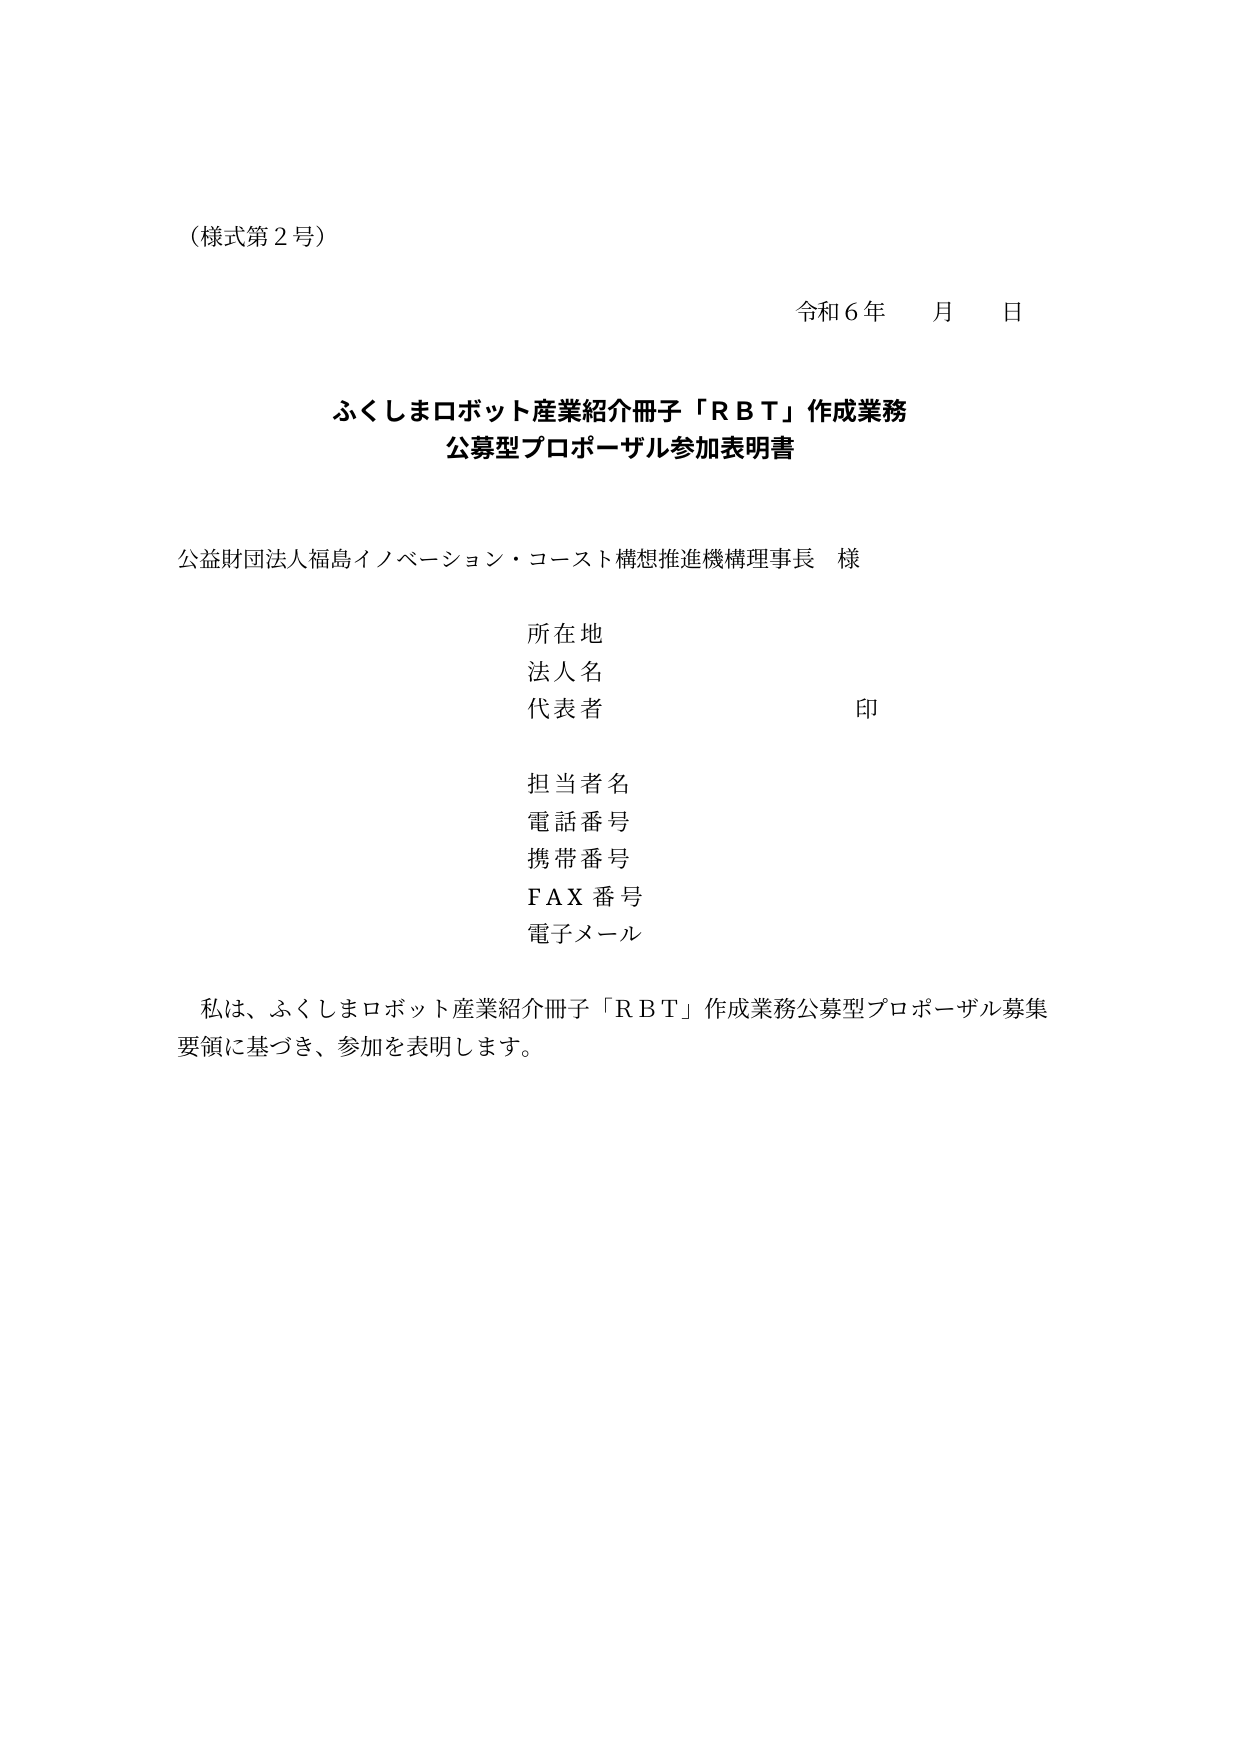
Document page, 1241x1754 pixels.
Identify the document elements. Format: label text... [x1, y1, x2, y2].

text （様式第２号） [177, 217, 1063, 254]
text FAX番号 [440, 877, 1063, 914]
text 携帯番号 [440, 839, 1063, 877]
text 令和６年 月 日 [177, 292, 1024, 329]
text 私は、ふくしまロボット産業紹介冊子「ＲＢＴ」作成業務公募型プロポーザル募集要領に基づき、参加を表明します。 [177, 989, 1063, 1064]
text 担当者名 [440, 764, 1063, 802]
text 公益財団法人福島イノベーション・コースト構想推進機構理事長 様 [177, 539, 1063, 577]
text 電話番号 [440, 802, 1063, 839]
text ふくしまロボット産業紹介冊子「ＲＢＴ」作成業務 [177, 392, 1063, 428]
text 所在地 [440, 614, 1063, 652]
text 法人名 [440, 652, 1063, 689]
text 公募型プロポーザル参加表明書 [177, 428, 1063, 464]
text 電子メール [527, 914, 1063, 952]
text 代表者 印 [527, 689, 1063, 727]
